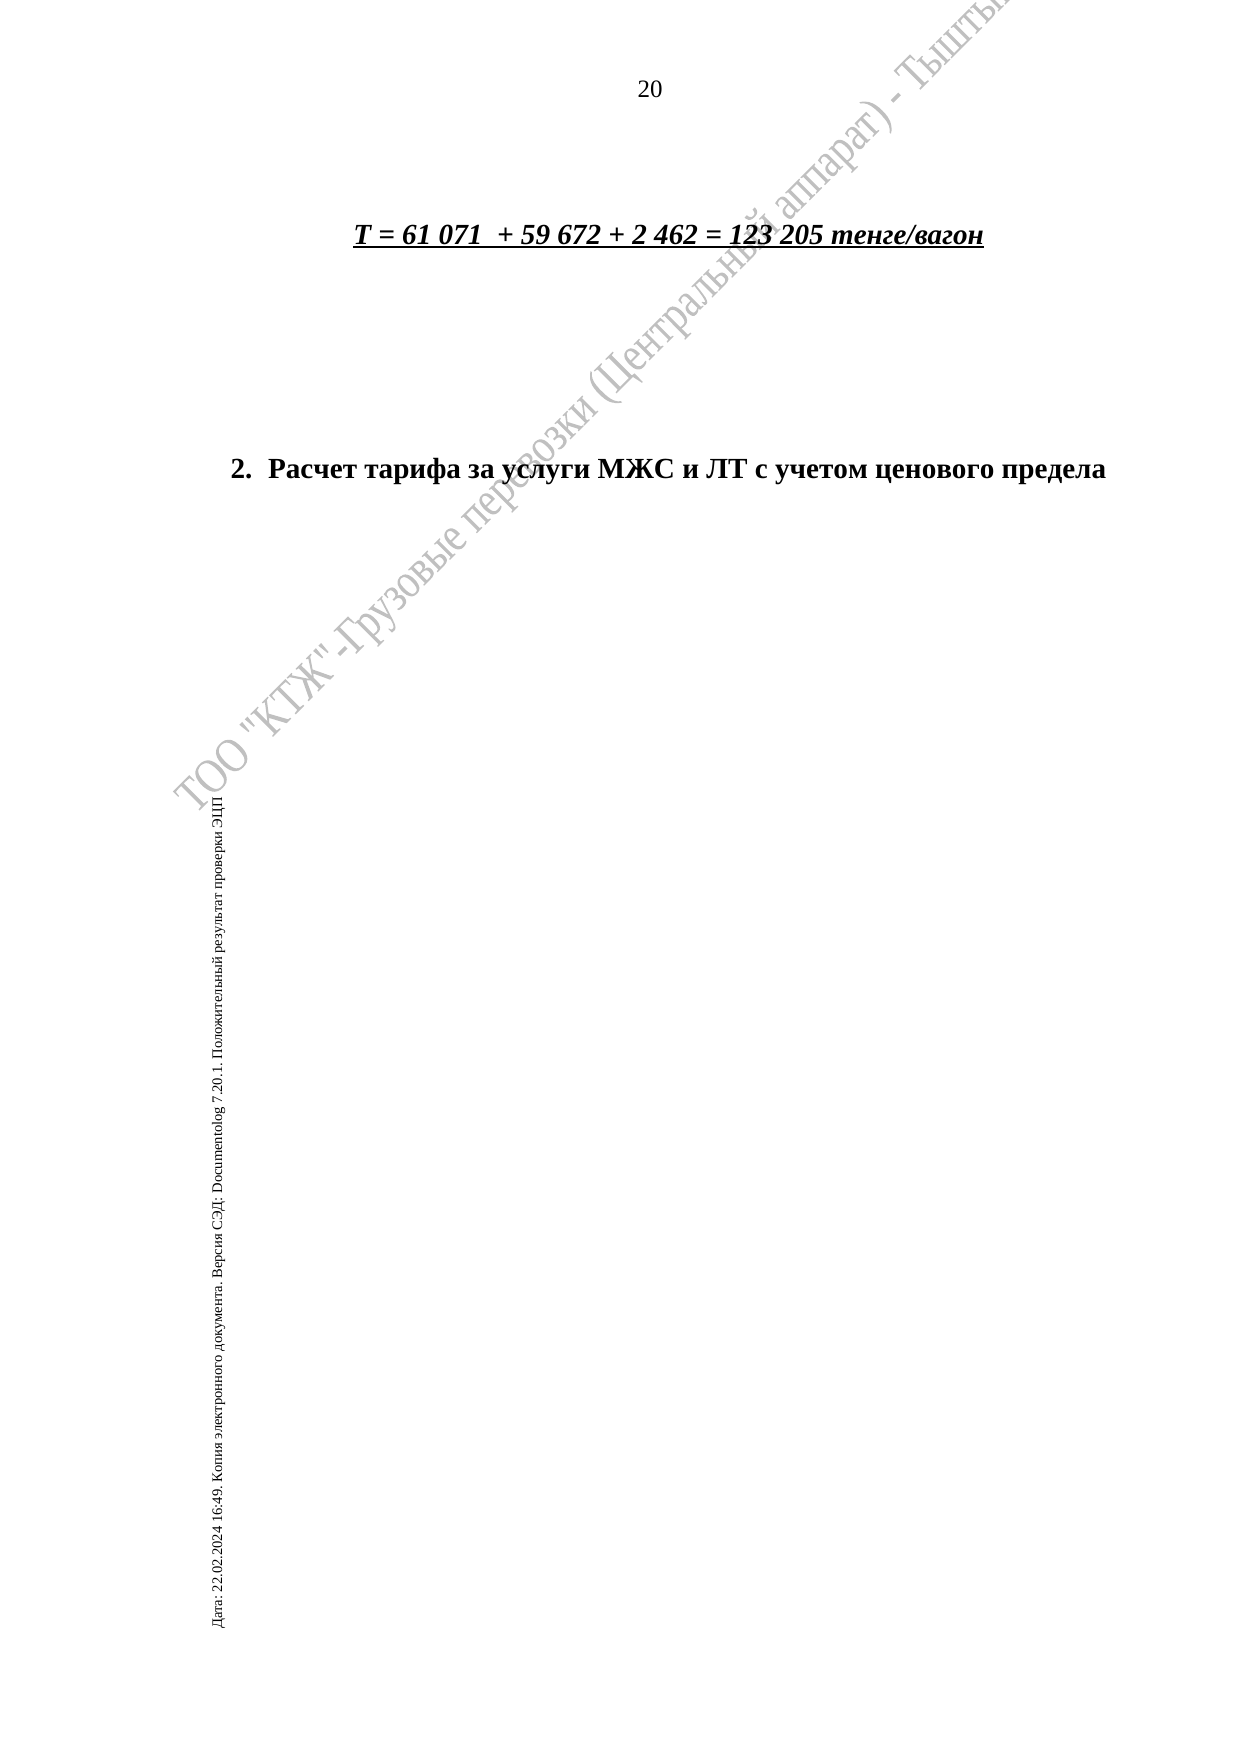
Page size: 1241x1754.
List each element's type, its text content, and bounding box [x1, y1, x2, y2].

list Расчет тарифа за услуги МЖС и ЛТ с учетом ценового предела [185, 452, 1152, 485]
list Т = 61 071 + 59 672 + 2 462 = 123 205 тенге/вагон [185, 217, 1152, 250]
